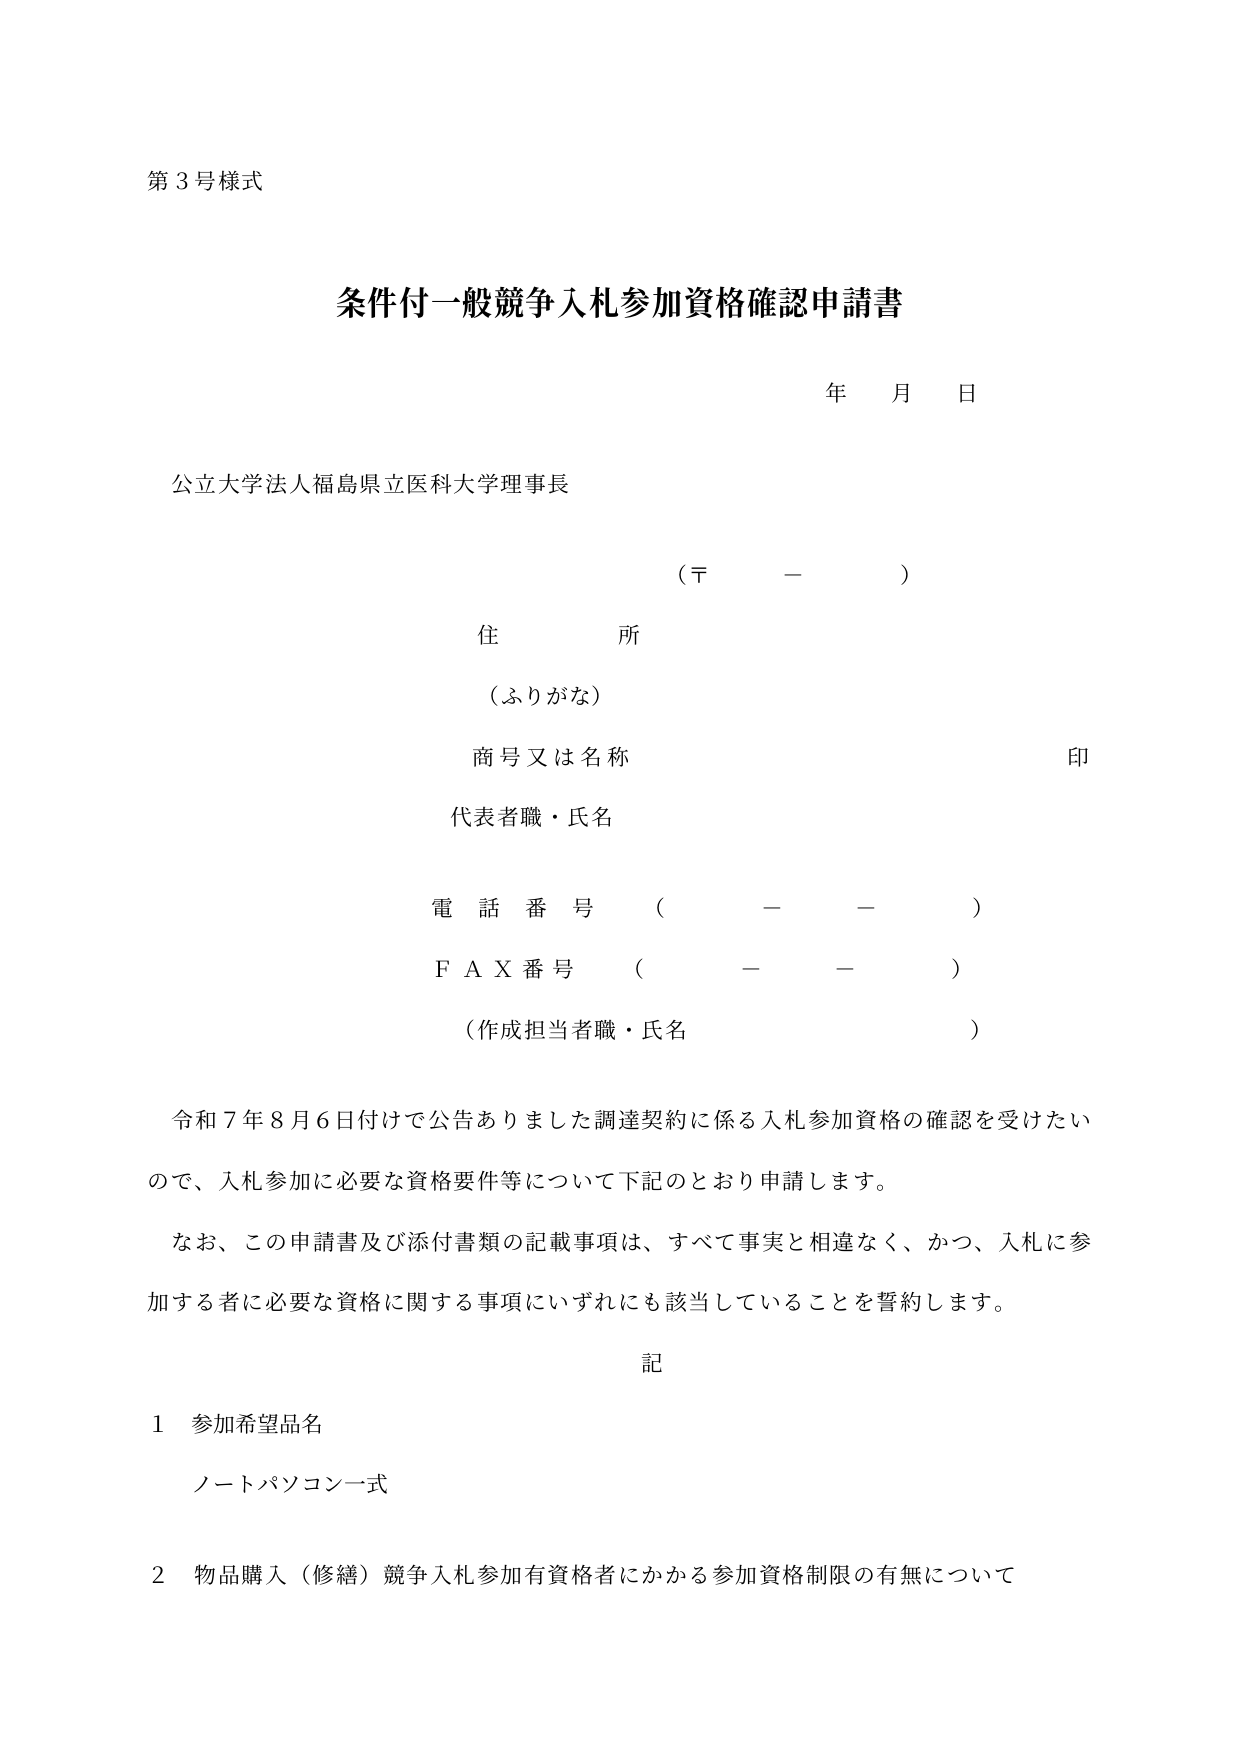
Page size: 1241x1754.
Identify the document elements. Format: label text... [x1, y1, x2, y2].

text （作成担当者職・氏名 ） [148, 998, 1092, 1059]
text （ふりがな） [148, 665, 1092, 725]
text ノートパソコン一式 [148, 1453, 1092, 1513]
text なお、この申請書及び添付書類の記載事項は、すべて事実と相違なく、かつ、入札に参加する者に必要な資格に関する事項にいずれにも該当していることを誓約します。 [148, 1210, 1092, 1332]
text ２ 物品購入（修繕）競争入札参加有資格者にかかる参加資格制限の有無について [148, 1544, 1092, 1604]
text （〒 － ） [148, 543, 1092, 604]
text 令和７年８月６日付けで公告ありました調達契約に係る入札参加資格の確認を受けたいので、入札参加に必要な資格要件等について下記のとおり申請します。 [148, 1089, 1092, 1210]
text 商号又は名称 印 代表者職・氏名 [148, 725, 1092, 847]
text Ｆ Ａ Ｘ 番 号 （ － － ） [148, 938, 1092, 998]
text 公立大学法人福島県立医科大学理事長 [148, 453, 1092, 513]
text １ 参加希望品名 [148, 1392, 1092, 1453]
text 電 話 番 号 （ － － ） [148, 877, 1092, 938]
text 住 所 [148, 604, 1092, 665]
text 第３号様式 [148, 149, 1092, 210]
text 年 月 日 [148, 362, 1092, 422]
text 記 [148, 1332, 1092, 1392]
text 条件付一般競争入札参加資格確認申請書 [148, 271, 1092, 331]
